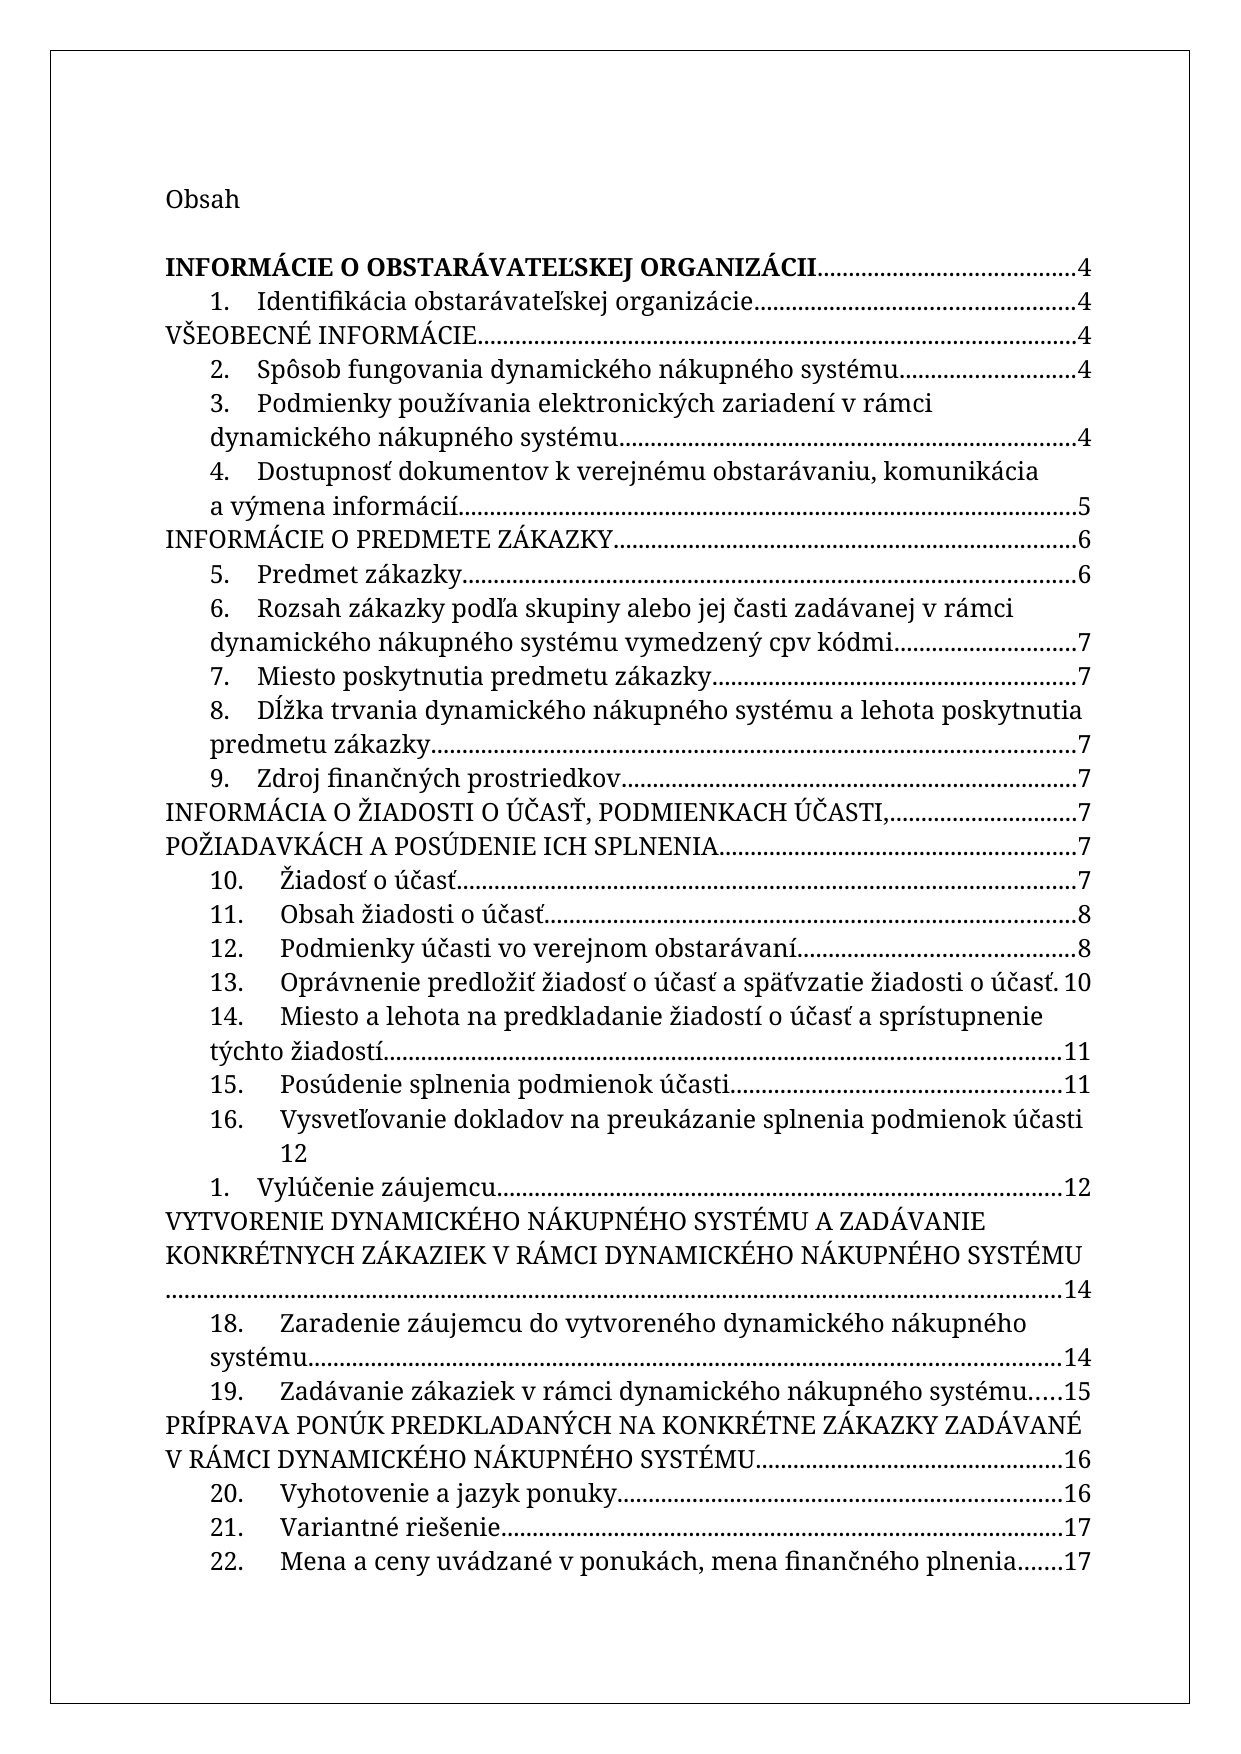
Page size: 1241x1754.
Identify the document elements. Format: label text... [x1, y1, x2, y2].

text 2. Spôsob fungovania dynamického nákupného systému 4 [209, 352, 1093, 386]
text POŽIADAVKÁCH A POSÚDENIE ICH SPLNENIA 7 [165, 829, 1093, 863]
text 8. Dĺžka trvania dynamického nákupného systému a lehota poskytnutia predmetu zákazky 7 [209, 692, 1093, 761]
text PRÍPRAVA PONÚK PREDKLADANÝCH NA KONKRÉTNE ZÁKAZKY ZADÁVANÉ V RÁMCI DYNAMICKÉHO NÁKUPNÉHO SYSTÉMU 16 [165, 1408, 1093, 1476]
text 21. Variantné riešenie 17 [209, 1510, 1093, 1544]
text 9. Zdroj finančných prostriedkov 7 [209, 761, 1093, 795]
text 1. Identifikácia obstarávateľskej organizácie 4 [209, 284, 1093, 318]
text 13. Oprávnenie predložiť žiadosť o účasť a späťvzatie žiadosti o účasť 10 [209, 965, 1093, 999]
text 18. Zaradenie záujemcu do vytvoreného dynamického nákupného systému 14 [209, 1306, 1093, 1374]
text INFORMÁCIA O ŽIADOSTI O ÚČASŤ, PODMIENKACH ÚČASTI, 7 [165, 795, 1093, 829]
text Obsah [165, 182, 1093, 216]
text 22. Mena a ceny uvádzané v ponukách, mena finančného plnenia 17 [209, 1544, 1093, 1578]
text VYTVORENIE DYNAMICKÉHO NÁKUPNÉHO SYSTÉMU A ZADÁVANIE KONKRÉTNYCH ZÁKAZIEK V RÁMCI DYNAMICKÉHO NÁKUPNÉHO SYSTÉMU 14 [165, 1203, 1093, 1306]
text INFORMÁCIE O PREDMETE ZÁKAZKY 6 [165, 522, 1093, 556]
text 20. Vyhotovenie a jazyk ponuky 16 [209, 1476, 1093, 1510]
text 7. Miesto poskytnutia predmetu zákazky 7 [209, 658, 1093, 692]
text VŠEOBECNÉ INFORMÁCIE 4 [165, 318, 1093, 352]
text 19. Zadávanie zákaziek v rámci dynamického nákupného systému 15 [209, 1374, 1093, 1408]
text 12. Podmienky účasti vo verejnom obstarávaní 8 [209, 931, 1093, 965]
text 10. Žiadosť o účasť 7 [209, 863, 1093, 897]
text 1. Vylúčenie záujemcu 12 [209, 1169, 1093, 1203]
text 14. Miesto a lehota na predkladanie žiadostí o účasť a sprístupnenie týchto žiadostí 11 [209, 999, 1093, 1067]
text 4. Dostupnosť dokumentov k verejnému obstarávaniu, komunikácia a výmena informácií 5 [209, 454, 1093, 522]
text 11. Obsah žiadosti o účasť 8 [209, 897, 1093, 931]
text 6. Rozsah zákazky podľa skupiny alebo jej časti zadávanej v rámci dynamického nákupného systému vymedzený cpv kódmi 7 [209, 590, 1093, 658]
text 3. Podmienky používania elektronických zariadení v rámci dynamického nákupného systému 4 [209, 386, 1093, 454]
text 15. Posúdenie splnenia podmienok účasti 11 [209, 1067, 1093, 1101]
text INFORMÁCIE O OBSTARÁVATEĽSKEJ ORGANIZÁCII 4 [165, 250, 1093, 284]
text 5. Predmet zákazky 6 [209, 556, 1093, 590]
text 16. Vysvetľovanie dokladov na preukázanie splnenia podmienok účasti 12 [209, 1101, 1093, 1169]
